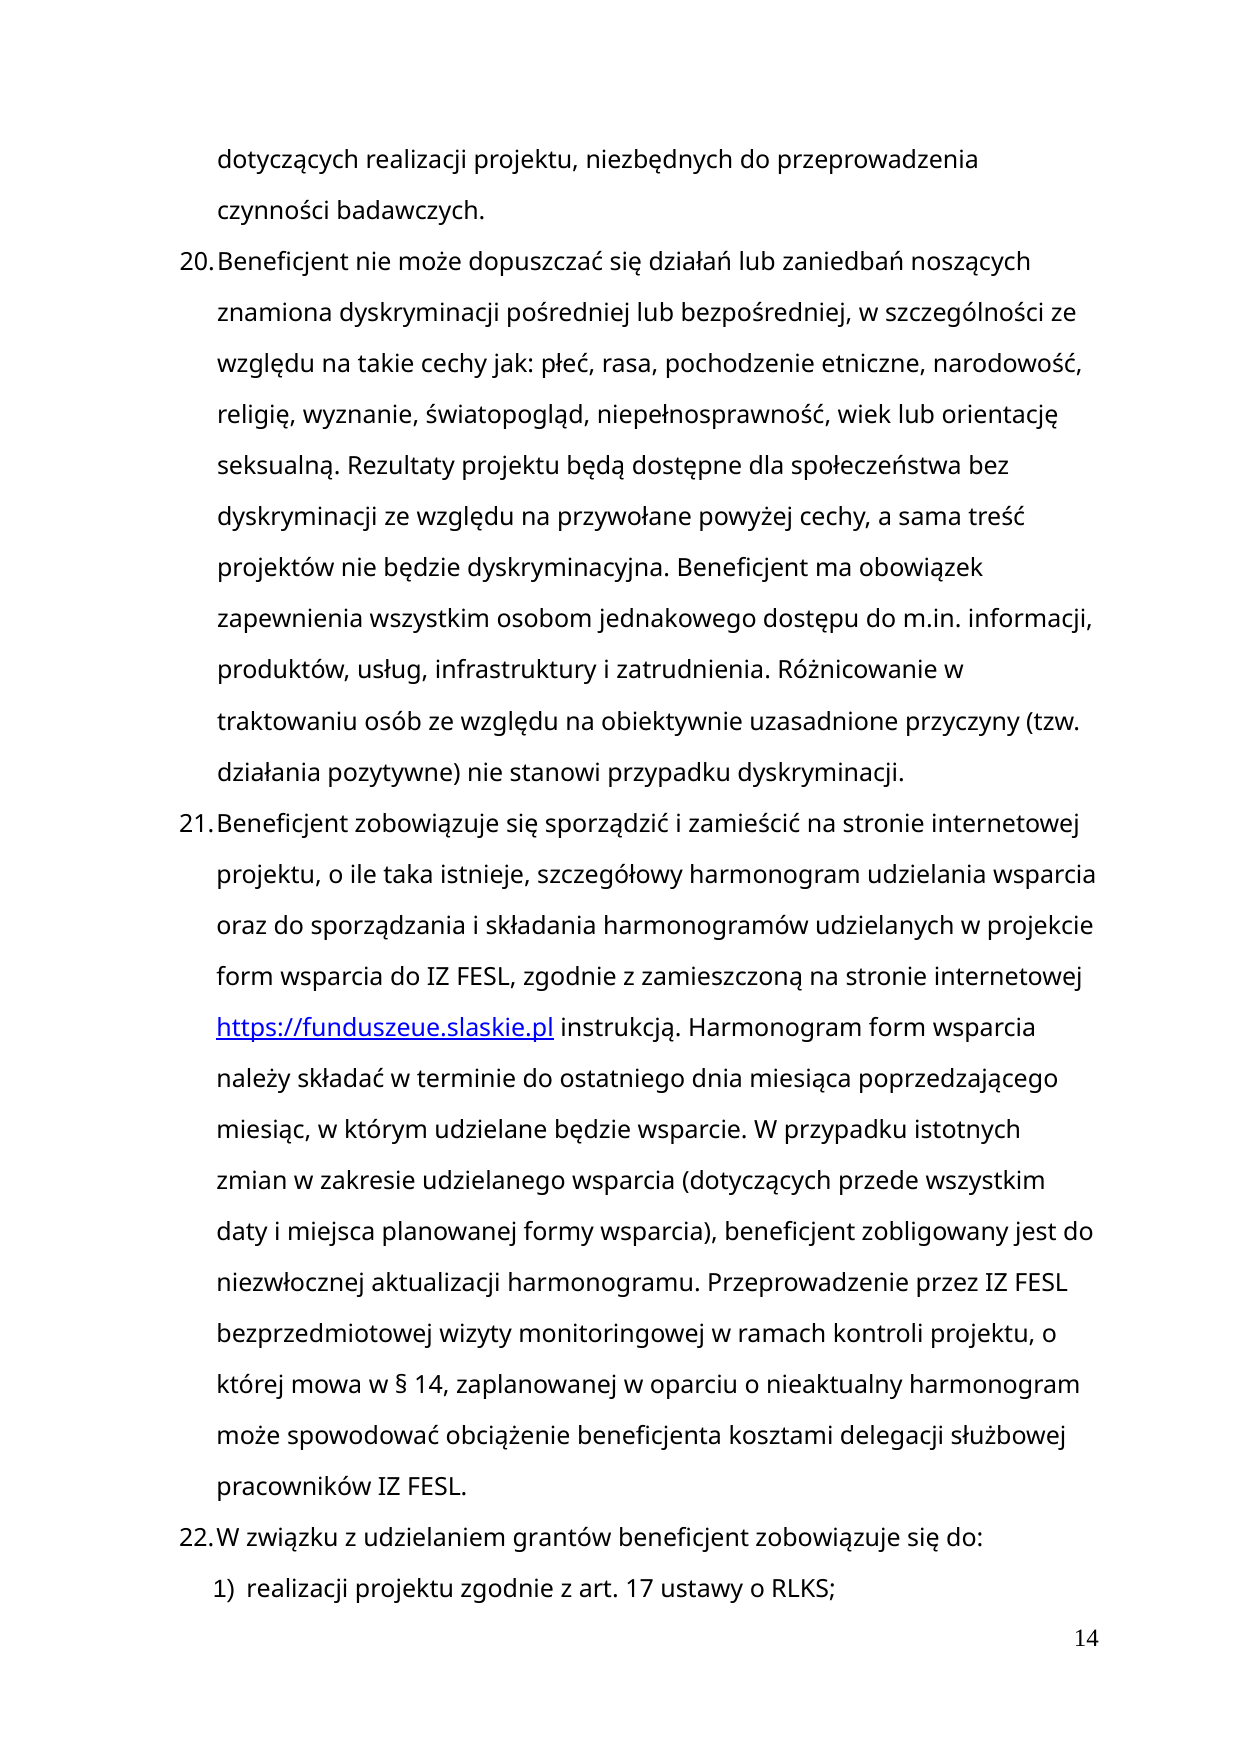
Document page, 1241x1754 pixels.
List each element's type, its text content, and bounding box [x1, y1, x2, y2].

list Beneficjent zobowiązuje się sporządzić i zamieścić na stronie internetowej projektu, o ile taka istnieje, szczegółowy harmonogram udzielania wsparcia oraz do sporządzania i składania harmonogramów udzielanych w projekcie form wsparcia do IZ FESL, zgodnie z zamieszczoną na stronie internetowej https://funduszeue.slaskie.pl instrukcją. Harmonogram form wsparcia należy składać w terminie do ostatniego dnia miesiąca poprzedzającego miesiąc, w którym udzielane będzie wsparcie. W przypadku istotnych zmian w zakresie udzielanego wsparcia (dotyczących przede wszystkim daty i miejsca planowanej formy wsparcia), beneficjent zobligowany jest do niezwłocznej aktualizacji harmonogramu. Przeprowadzenie przez IZ FESL bezprzedmiotowej wizyty monitoringowej w ramach kontroli projektu, o której mowa w § 14, zaplanowanej w oparciu o nieaktualny harmonogram może spowodować obciążenie beneficjenta kosztami delegacji służbowej pracowników IZ FESL. [179, 805, 1098, 1503]
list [179, 142, 1098, 227]
list realizacji projektu zgodnie z art. 17 ustawy o RLKS; [213, 1571, 1092, 1605]
list W związku z udzielaniem grantów beneficjent zobowiązuje się do: [179, 1520, 1098, 1554]
list Beneficjent nie może dopuszczać się działań lub zaniedbań noszących znamiona dyskryminacji pośredniej lub bezpośredniej, w szczególności ze względu na takie cechy jak: płeć, rasa, pochodzenie etniczne, narodowość, religię, wyznanie, światopogląd, niepełnosprawność, wiek lub orientację seksualną. Rezultaty projektu będą dostępne dla społeczeństwa bez dyskryminacji ze względu na przywołane powyżej cechy, a sama treść projektów nie będzie dyskryminacyjna. Beneficjent ma obowiązek zapewnienia wszystkim osobom jednakowego dostępu do m.in. informacji, produktów, usług, infrastruktury i zatrudnienia. Różnicowanie w traktowaniu osób ze względu na obiektywnie uzasadnione przyczyny (tzw. działania pozytywne) nie stanowi przypadku dyskryminacji. [179, 244, 1098, 788]
